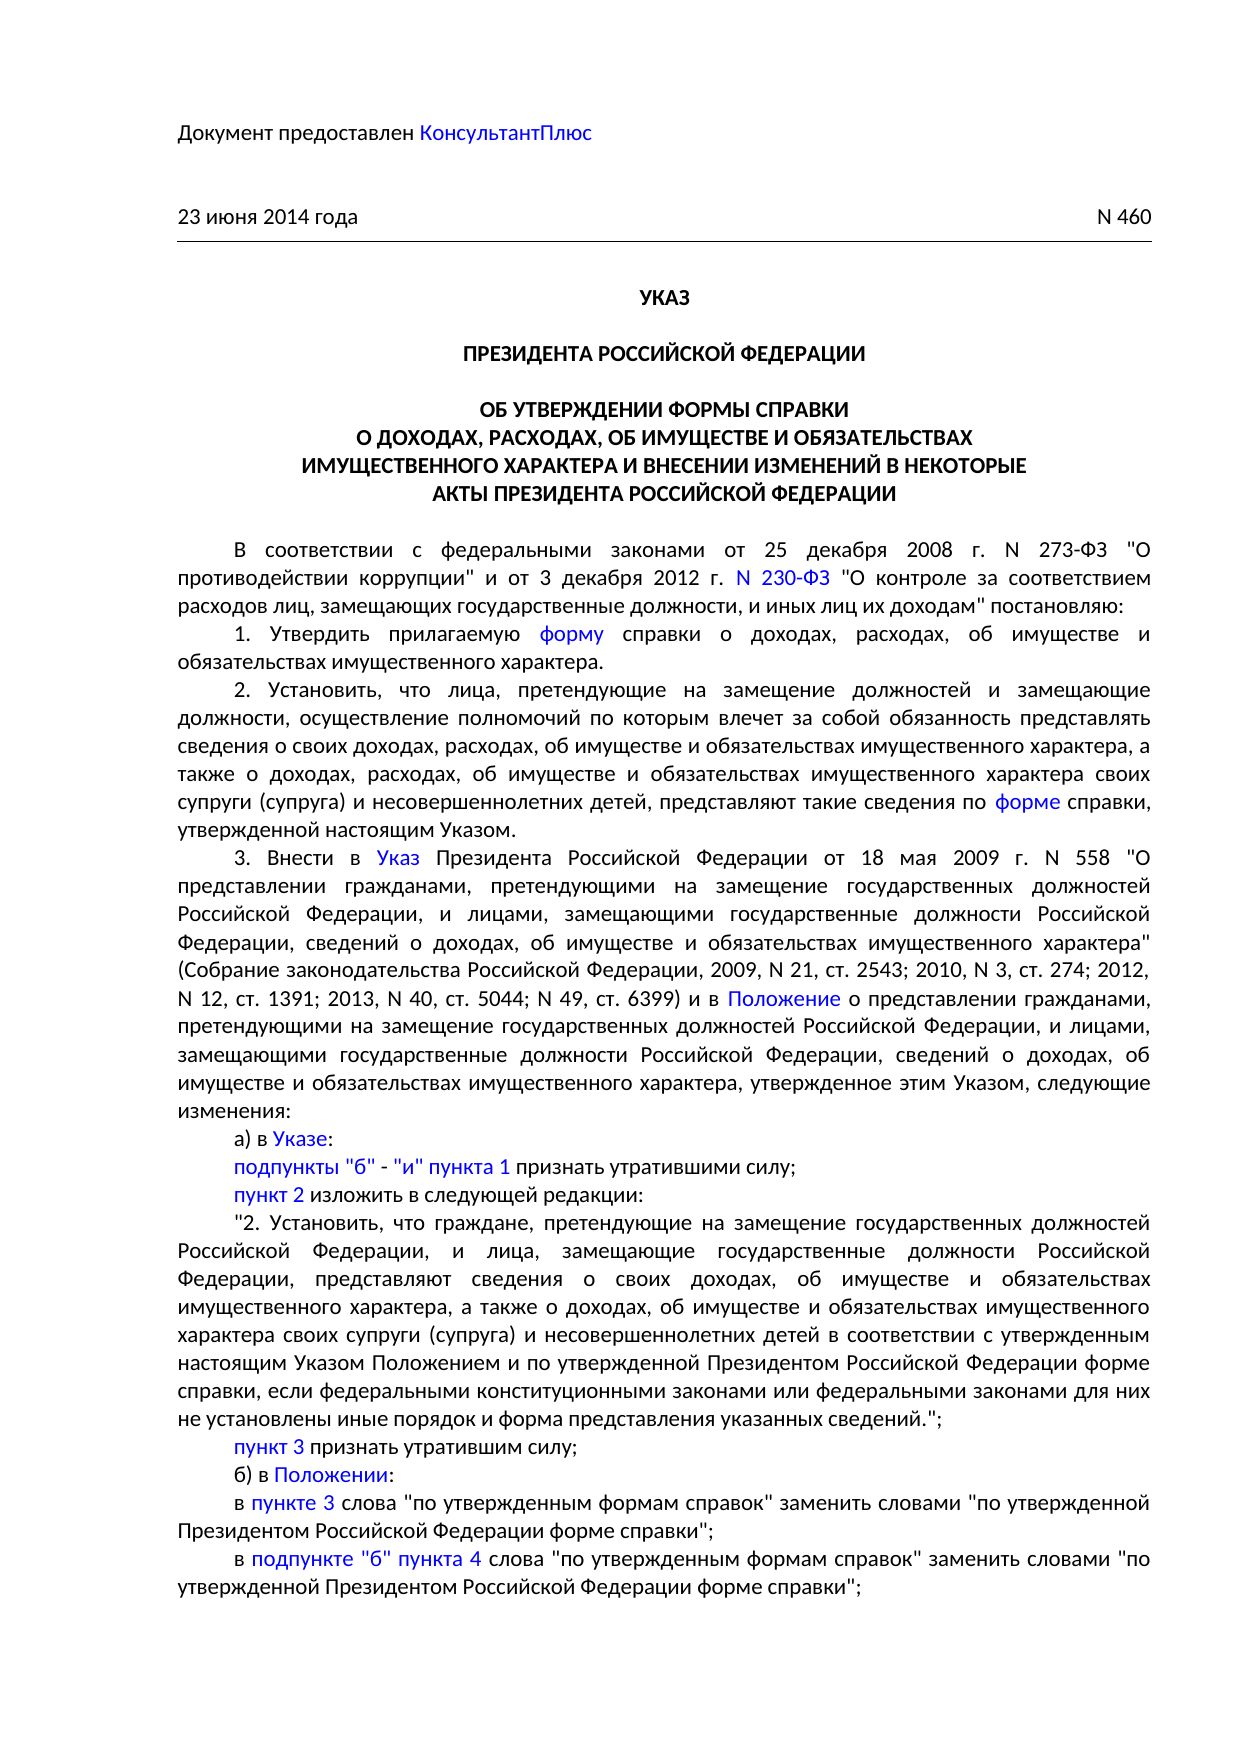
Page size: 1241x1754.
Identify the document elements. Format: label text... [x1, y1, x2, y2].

text 1. Утвердить прилагаемую форму справки о доходах, расходах, об имуществе и обязательствах имущественного характера. [177, 619, 1152, 675]
text б) в Положении: [177, 1460, 1152, 1488]
text 2. Установить, что лица, претендующие на замещение должностей и замещающие должности, осуществление полномочий по которым влечет за собой обязанность представлять сведения о своих доходах, расходах, об имуществе и обязательствах имущественного характера, а также о доходах, расходах, об имуществе и обязательствах имущественного характера своих супруги (супруга) и несовершеннолетних детей, представляют такие сведения по форме справки, утвержденной настоящим Указом. [177, 675, 1152, 843]
text О ДОХОДАХ, РАСХОДАХ, ОБ ИМУЩЕСТВЕ И ОБЯЗАТЕЛЬСТВАХ [177, 423, 1152, 451]
text УКАЗ [177, 283, 1152, 311]
text а) в Указе: [177, 1124, 1152, 1152]
text подпункты "б" - "и" пункта 1 признать утратившими силу; [177, 1152, 1152, 1180]
table_header N 460 [664, 202, 1152, 230]
text в подпункте "б" пункта 4 слова "по утвержденным формам справок" заменить словами "по утвержденной Президентом Российской Федерации форме справки"; [177, 1544, 1152, 1600]
text ПРЕЗИДЕНТА РОССИЙСКОЙ ФЕДЕРАЦИИ [177, 339, 1152, 367]
text ОБ УТВЕРЖДЕНИИ ФОРМЫ СПРАВКИ [177, 395, 1152, 423]
text пункт 2 изложить в следующей редакции: [177, 1180, 1152, 1208]
text пункт 3 признать утратившим силу; [177, 1432, 1152, 1460]
text "2. Установить, что граждане, претендующие на замещение государственных должностей Российской Федерации, и лица, замещающие государственные должности Российской Федерации, представляют сведения о своих доходах, об имуществе и обязательствах имущественного характера, а также о доходах, об имуществе и обязательствах имущественного характера своих супруги (супруга) и несовершеннолетних детей в соответствии с утвержденным настоящим Указом Положением и по утвержденной Президентом Российской Федерации форме справки, если федеральными конституционными законами или федеральными законами для них не установлены иные порядок и форма представления указанных сведений."; [177, 1208, 1152, 1432]
text Документ предоставлен КонсультантПлюс [177, 118, 1152, 174]
text В соответствии с федеральными законами от 25 декабря 2008 г. N 273-ФЗ "О противодействии коррупции" и от 3 декабря 2012 г. N 230-ФЗ "О контроле за соответствием расходов лиц, замещающих государственные должности, и иных лиц их доходам" постановляю: [177, 535, 1152, 619]
text ИМУЩЕСТВЕННОГО ХАРАКТЕРА И ВНЕСЕНИИ ИЗМЕНЕНИЙ В НЕКОТОРЫЕ [177, 451, 1152, 479]
table_header 23 июня 2014 года [177, 202, 664, 230]
text в пункте 3 слова "по утвержденным формам справок" заменить словами "по утвержденной Президентом Российской Федерации форме справки"; [177, 1488, 1152, 1544]
text АКТЫ ПРЕЗИДЕНТА РОССИЙСКОЙ ФЕДЕРАЦИИ [177, 479, 1152, 507]
text 3. Внести в Указ Президента Российской Федерации от 18 мая 2009 г. N 558 "О представлении гражданами, претендующими на замещение государственных должностей Российской Федерации, и лицами, замещающими государственные должности Российской Федерации, сведений о доходах, об имуществе и обязательствах имущественного характера" (Собрание законодательства Российской Федерации, 2009, N 21, ст. 2543; 2010, N 3, ст. 274; 2012, N 12, ст. 1391; 2013, N 40, ст. 5044; N 49, ст. 6399) и в Положение о представлении гражданами, претендующими на замещение государственных должностей Российской Федерации, и лицами, замещающими государственные должности Российской Федерации, сведений о доходах, об имуществе и обязательствах имущественного характера, утвержденное этим Указом, следующие изменения: [177, 843, 1152, 1124]
